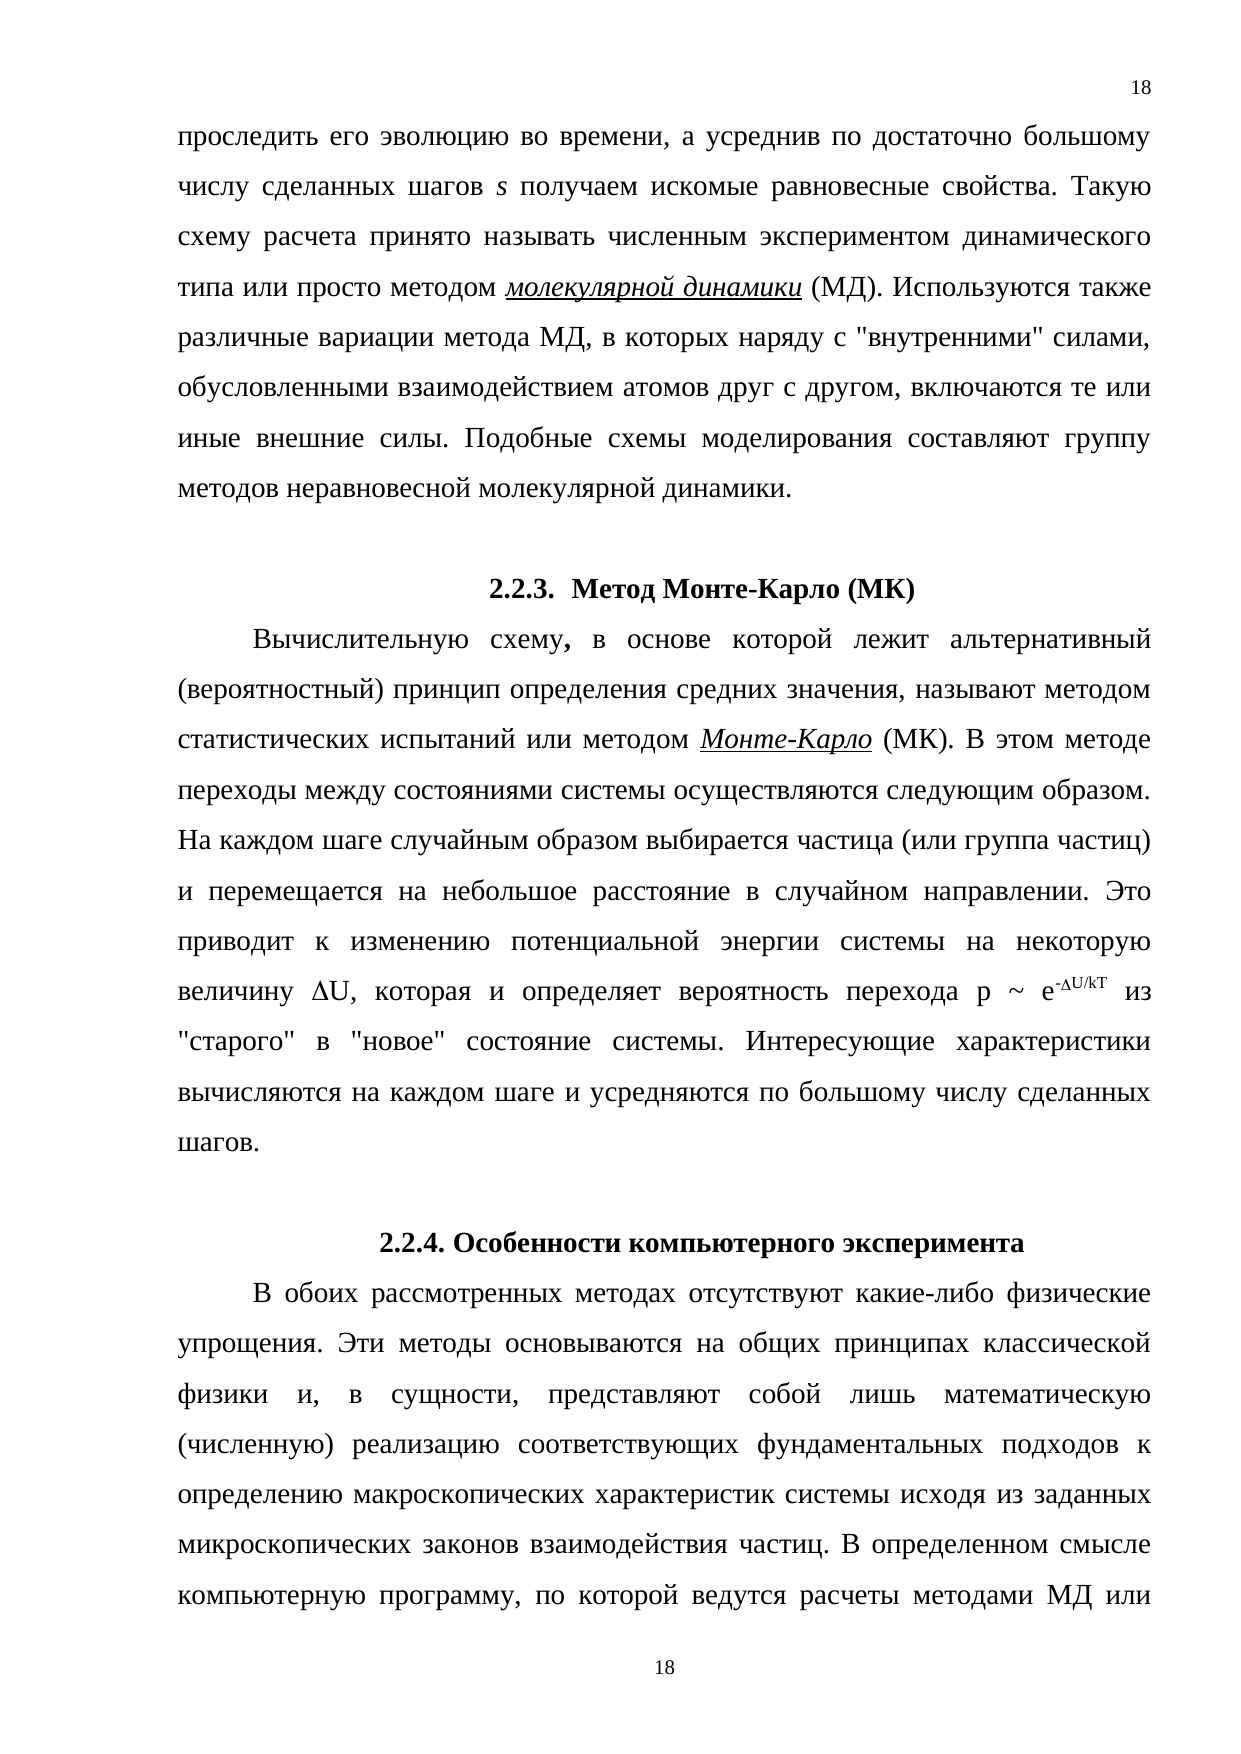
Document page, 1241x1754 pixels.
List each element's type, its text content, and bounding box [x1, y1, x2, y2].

subtitle 2.2.4. Особенности компьютерного эксперимента [177, 1225, 1152, 1258]
subtitle 2.2.3. Метод Монте-Карло (МК) [177, 571, 1152, 604]
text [177, 1275, 1152, 1611]
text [177, 118, 1152, 504]
text Вычислительную схему, в основе которой лежит альтернативный (вероятностный) принцип определения средних значения, называют методом статистических испытаний или методом Монте-Карло (МК). В этом методе переходы между состояниями системы осуществляются следующим образом. На каждом шаге случайным образом выбирается частица (или группа частиц) и перемещается на небольшое расстояние в случайном направлении. Это приводит к изменению потенциальной энергии системы на некоторую величину U, которая и определяет вероятность перехода р ~ е-U/kT из "старого" в "новое" состояние системы. Интересующие характеристики вычисляются на каждом шаге и усредняются по большому числу сделанных шагов. [177, 621, 1152, 1158]
